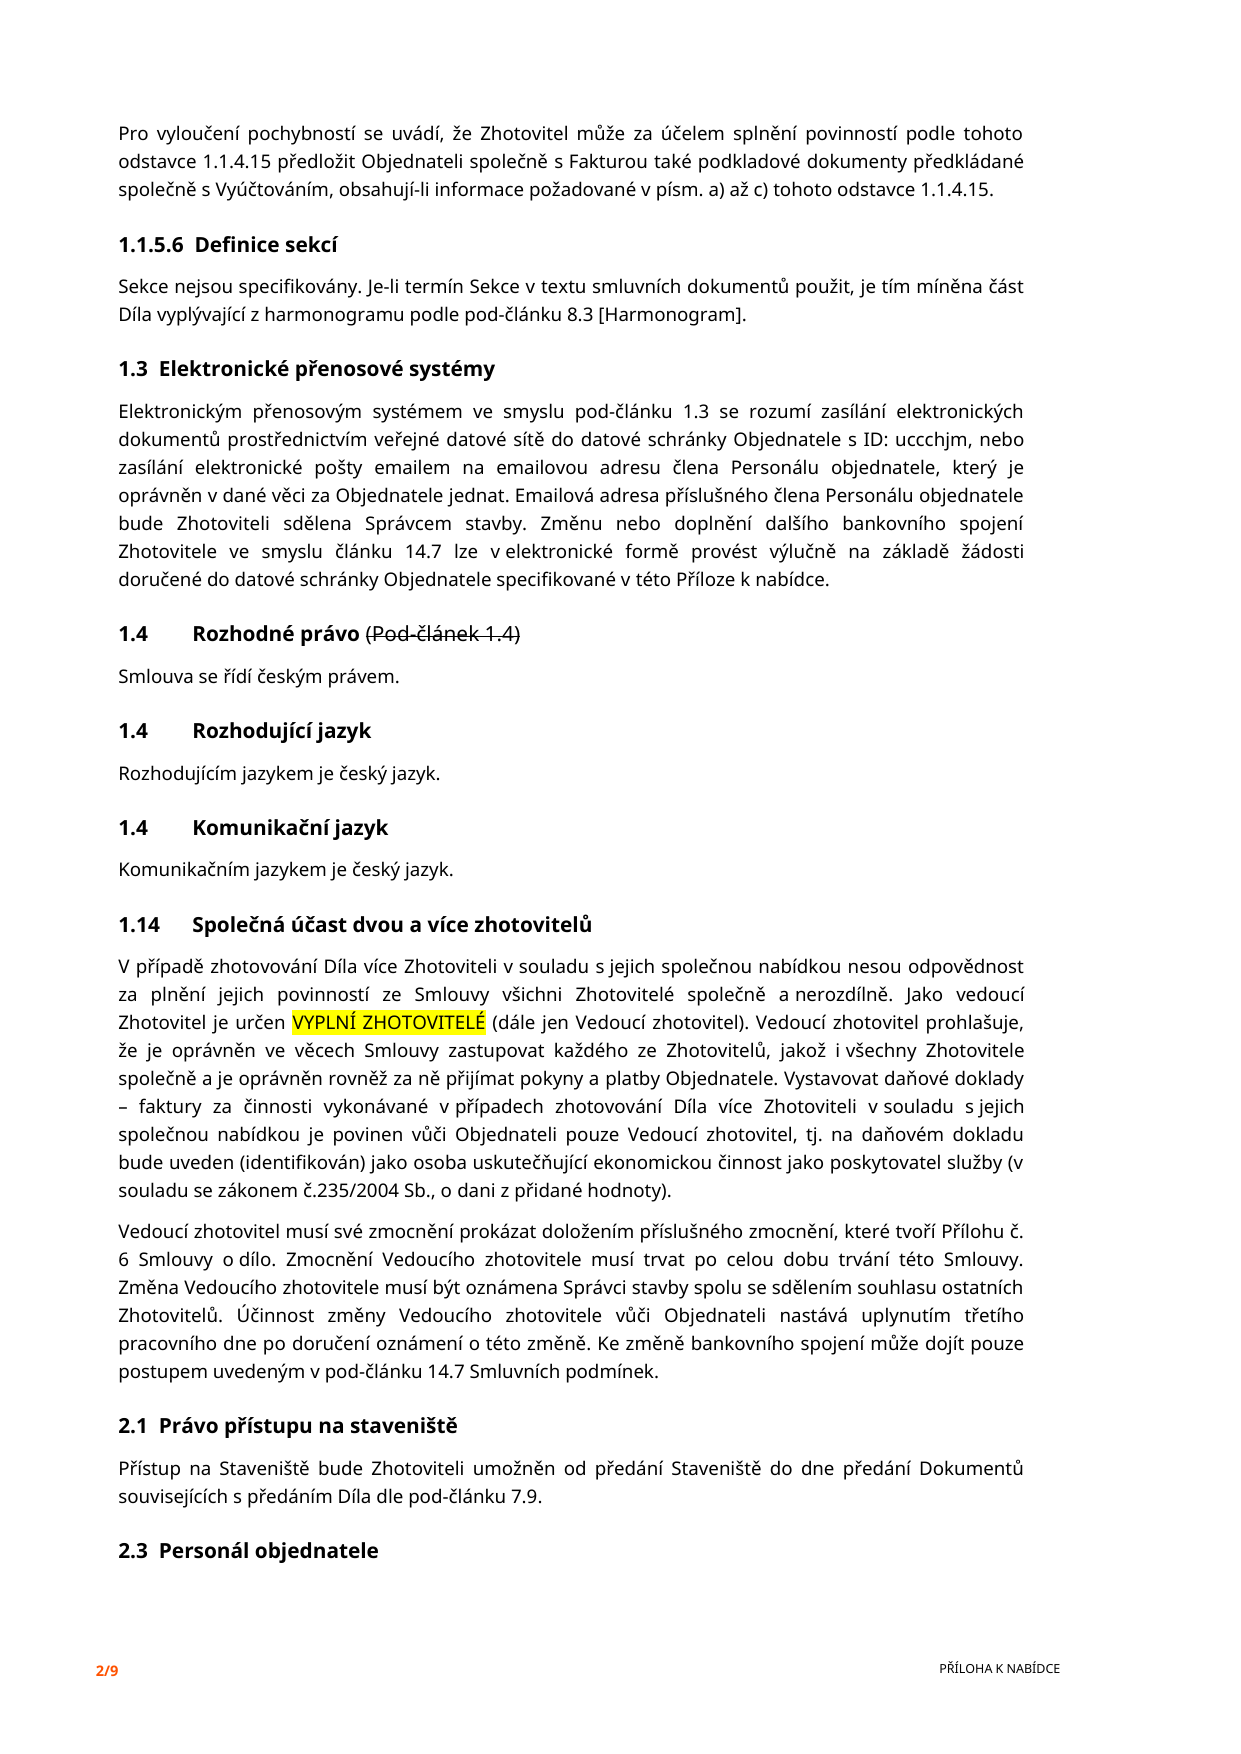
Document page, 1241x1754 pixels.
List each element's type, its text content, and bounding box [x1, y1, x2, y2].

text 1.1.5.6 Definice sekcí [118, 230, 1024, 258]
text V případě zhotovování Díla více Zhotoviteli v souladu s jejich společnou nabídkou nesou odpovědnost za plnění jejich povinností ze Smlouvy všichni Zhotovitelé společně a nerozdílně. Jako vedoucí Zhotovitel je určen VYPLNÍ ZHOTOVITELÉ (dále jen Vedoucí zhotovitel). Vedoucí zhotovitel prohlašuje, že je oprávněn ve věcech Smlouvy zastupovat každého ze Zhotovitelů, jakož i všechny Zhotovitele společně a je oprávněn rovněž za ně přijímat pokyny a platby Objednatele. Vystavovat daňové doklady – faktury za činnosti vykonávané v případech zhotovování Díla více Zhotoviteli v souladu s jejich společnou nabídkou je povinen vůči Objednateli pouze Vedoucí zhotovitel, tj. na daňovém dokladu bude uveden (identifikován) jako osoba uskutečňující ekonomickou činnost jako poskytovatel služby (v souladu se zákonem č.235/2004 Sb., o dani z přidané hodnoty). [118, 953, 1024, 1203]
text 2.1 Právo přístupu na staveniště [118, 1411, 1024, 1440]
text 1.4 Komunikační jazyk [118, 813, 1024, 841]
text Komunikačním jazykem je český jazyk. [118, 857, 1024, 882]
text Smlouva se řídí českým právem. [118, 663, 1024, 689]
text Elektronickým přenosovým systémem ve smyslu pod-článku 1.3 se rozumí zasílání elektronických dokumentů prostřednictvím veřejné datové sítě do datové schránky Objednatele s ID: uccchjm, nebo zasílání elektronické pošty emailem na emailovou adresu člena Personálu objednatele, který je oprávněn v dané věci za Objednatele jednat. Emailová adresa příslušného člena Personálu objednatele bude Zhotoviteli sdělena Správcem stavby. Změnu nebo doplnění dalšího bankovního spojení Zhotovitele ve smyslu článku 14.7 lze v elektronické formě provést výlučně na základě žádosti doručené do datové schránky Objednatele specifikované v této Příloze k nabídce. [118, 398, 1024, 592]
text Pro vyloučení pochybností se uvádí, že Zhotovitel může za účelem splnění povinností podle tohoto odstavce 1.1.4.15 předložit Objednateli společně s Fakturou také podkladové dokumenty předkládané společně s Vyúčtováním, obsahují-li informace požadované v písm. a) až c) tohoto odstavce 1.1.4.15. [118, 121, 1024, 202]
text Rozhodujícím jazykem je český jazyk. [118, 760, 1024, 785]
text 1.4 Rozhodující jazyk [118, 716, 1024, 744]
text 1.3 Elektronické přenosové systémy [118, 354, 1024, 383]
text 2.3 Personál objednatele [118, 1536, 1024, 1564]
text Vedoucí zhotovitel musí své zmocnění prokázat doložením příslušného zmocnění, které tvoří Přílohu č. 6 Smlouvy o dílo. Zmocnění Vedoucího zhotovitele musí trvat po celou dobu trvání této Smlouvy. Změna Vedoucího zhotovitele musí být oznámena Správci stavby spolu se sdělením souhlasu ostatních Zhotovitelů. Účinnost změny Vedoucího zhotovitele vůči Objednateli nastává uplynutím třetího pracovního dne po doručení oznámení o této změně. Ke změně bankovního spojení může dojít pouze postupem uvedeným v pod-článku 14.7 Smluvních podmínek. [118, 1218, 1024, 1384]
text Sekce nejsou specifikovány. Je-li termín Sekce v textu smluvních dokumentů použit, je tím míněna část Díla vyplývající z harmonogramu podle pod-článku 8.3 [Harmonogram]. [118, 273, 1024, 327]
text 1.4 Rozhodné právo (Pod-článek 1.4) [118, 619, 1024, 648]
text 1.14 Společná účast dvou a více zhotovitelů [118, 910, 1024, 938]
text Přístup na Staveniště bude Zhotoviteli umožněn od předání Staveniště do dne předání Dokumentů souvisejících s předáním Díla dle pod-článku 7.9. [118, 1455, 1024, 1508]
